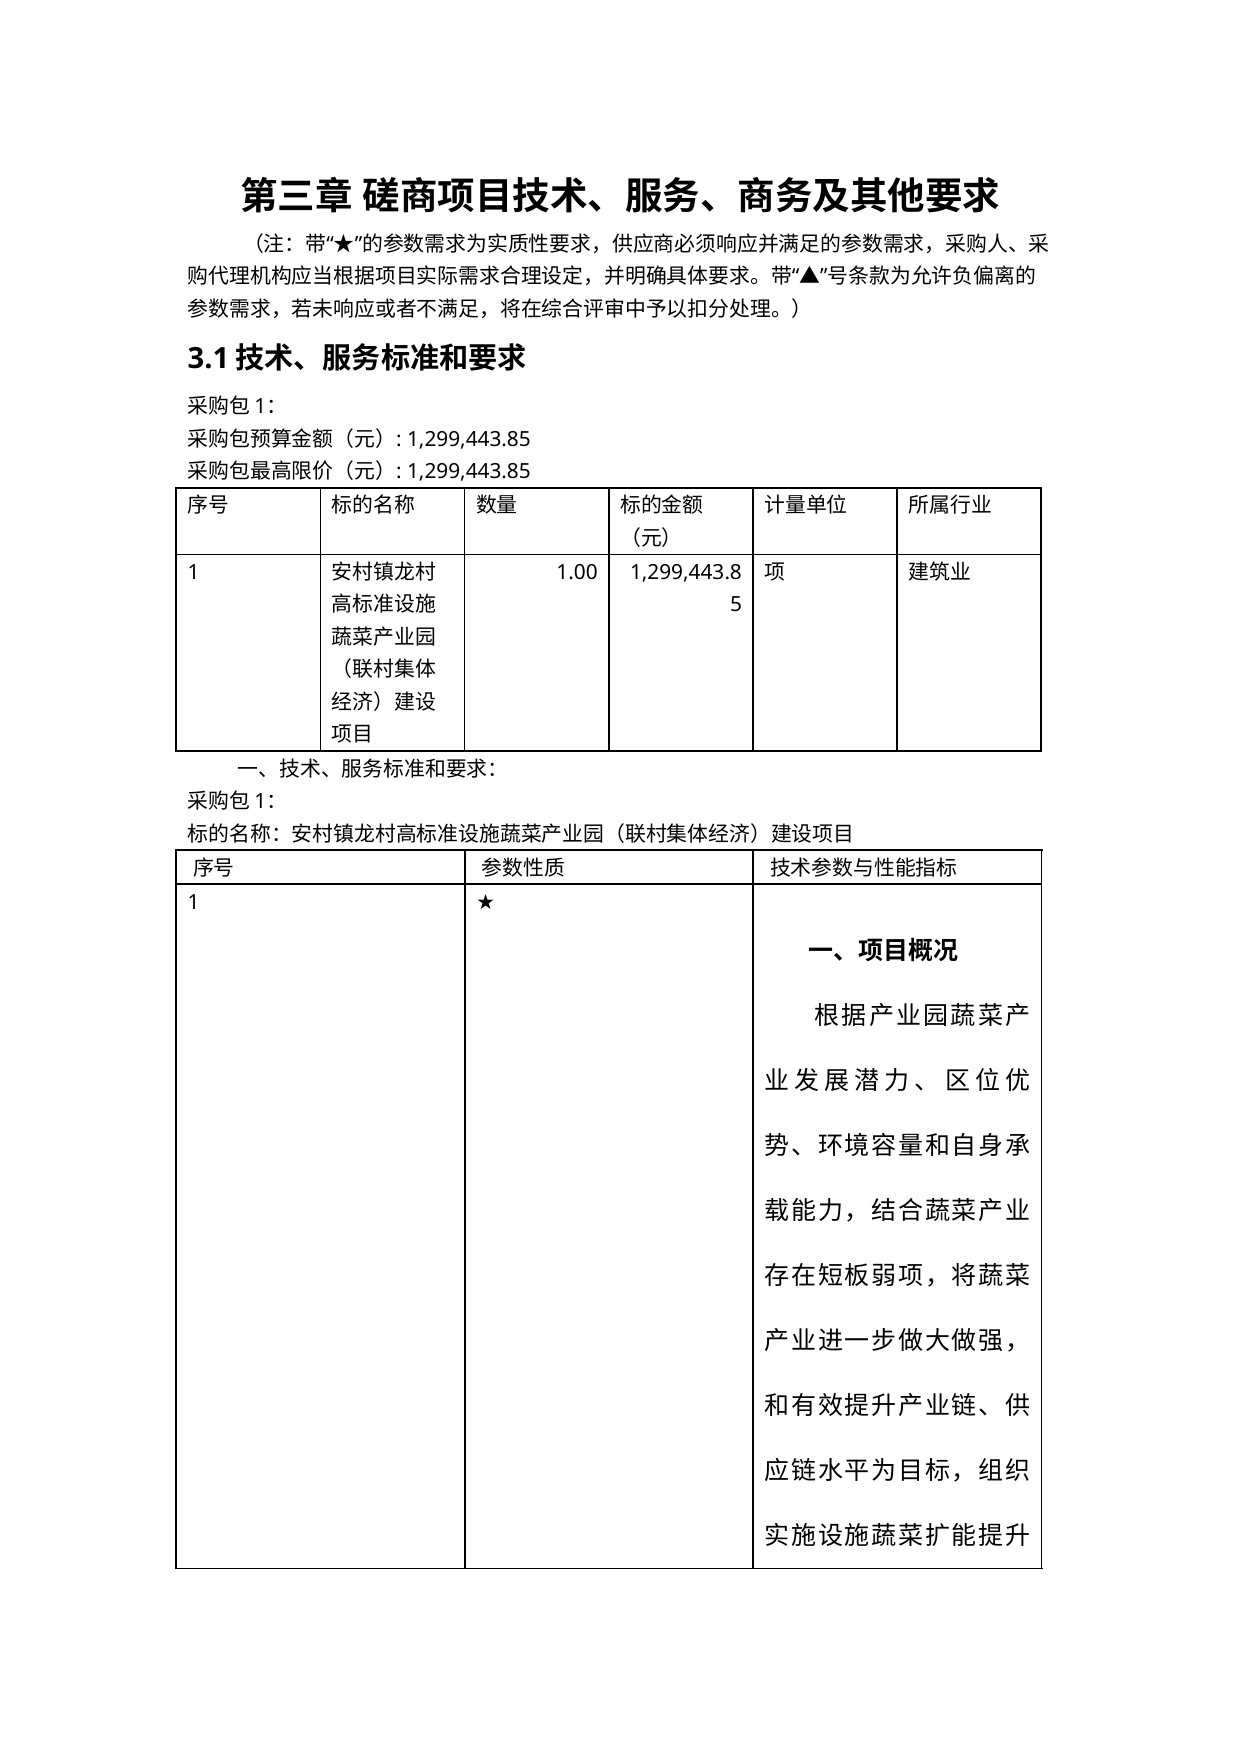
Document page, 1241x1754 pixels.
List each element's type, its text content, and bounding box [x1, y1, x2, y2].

table_header 数量 [465, 489, 608, 553]
table_header 参数性质 [466, 851, 752, 883]
table_header 技术参数与性能指标 [754, 851, 1041, 883]
table_header 序号 [177, 489, 320, 553]
table_header 计量单位 [754, 489, 896, 553]
text 采购包最高限价（元）: 1,299,443.85 [187, 454, 1053, 487]
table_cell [754, 885, 1041, 1568]
text （注：带“★”的参数需求为实质性要求，供应商必须响应并满足的参数需求，采购人、采购代理机构应当根据项目实际需求合理设定，并明确具体要求。带“▲”号条款为允许负偏离的参数需求，若未响应或者不满足，将在综合评审中予以扣分处理。） [187, 227, 1053, 324]
text 3.1技术、服务标准和要求 [187, 324, 1053, 389]
text 第三章 磋商项目技术、服务、商务及其他要求 [187, 162, 1053, 227]
table_header 所属行业 [898, 489, 1040, 553]
table_cell 1,299,443.85 [610, 555, 752, 750]
table_cell 1 [177, 885, 464, 1568]
table_cell 1.00 [465, 555, 608, 750]
table_cell 建筑业 [898, 555, 1040, 750]
table_header 序号 [177, 851, 464, 883]
table_header 标的金额 （元） [610, 489, 752, 553]
table_cell 1 [177, 555, 320, 750]
text 采购包1： [187, 389, 1053, 422]
table_header 标的名称 [321, 489, 464, 553]
text 采购包1： [187, 784, 1053, 817]
text 标的名称：安村镇龙村高标准设施蔬菜产业园（联村集体经济）建设项目 [187, 817, 1053, 849]
text 一、技术、服务标准和要求： [187, 752, 1053, 784]
table_cell 安村镇龙村高标准设施蔬菜产业园（联村集体经济）建设项目 [321, 555, 464, 750]
text 采购包预算金额（元）: 1,299,443.85 [187, 422, 1053, 454]
table_cell ★ [466, 885, 752, 1568]
table_cell 项 [754, 555, 896, 750]
